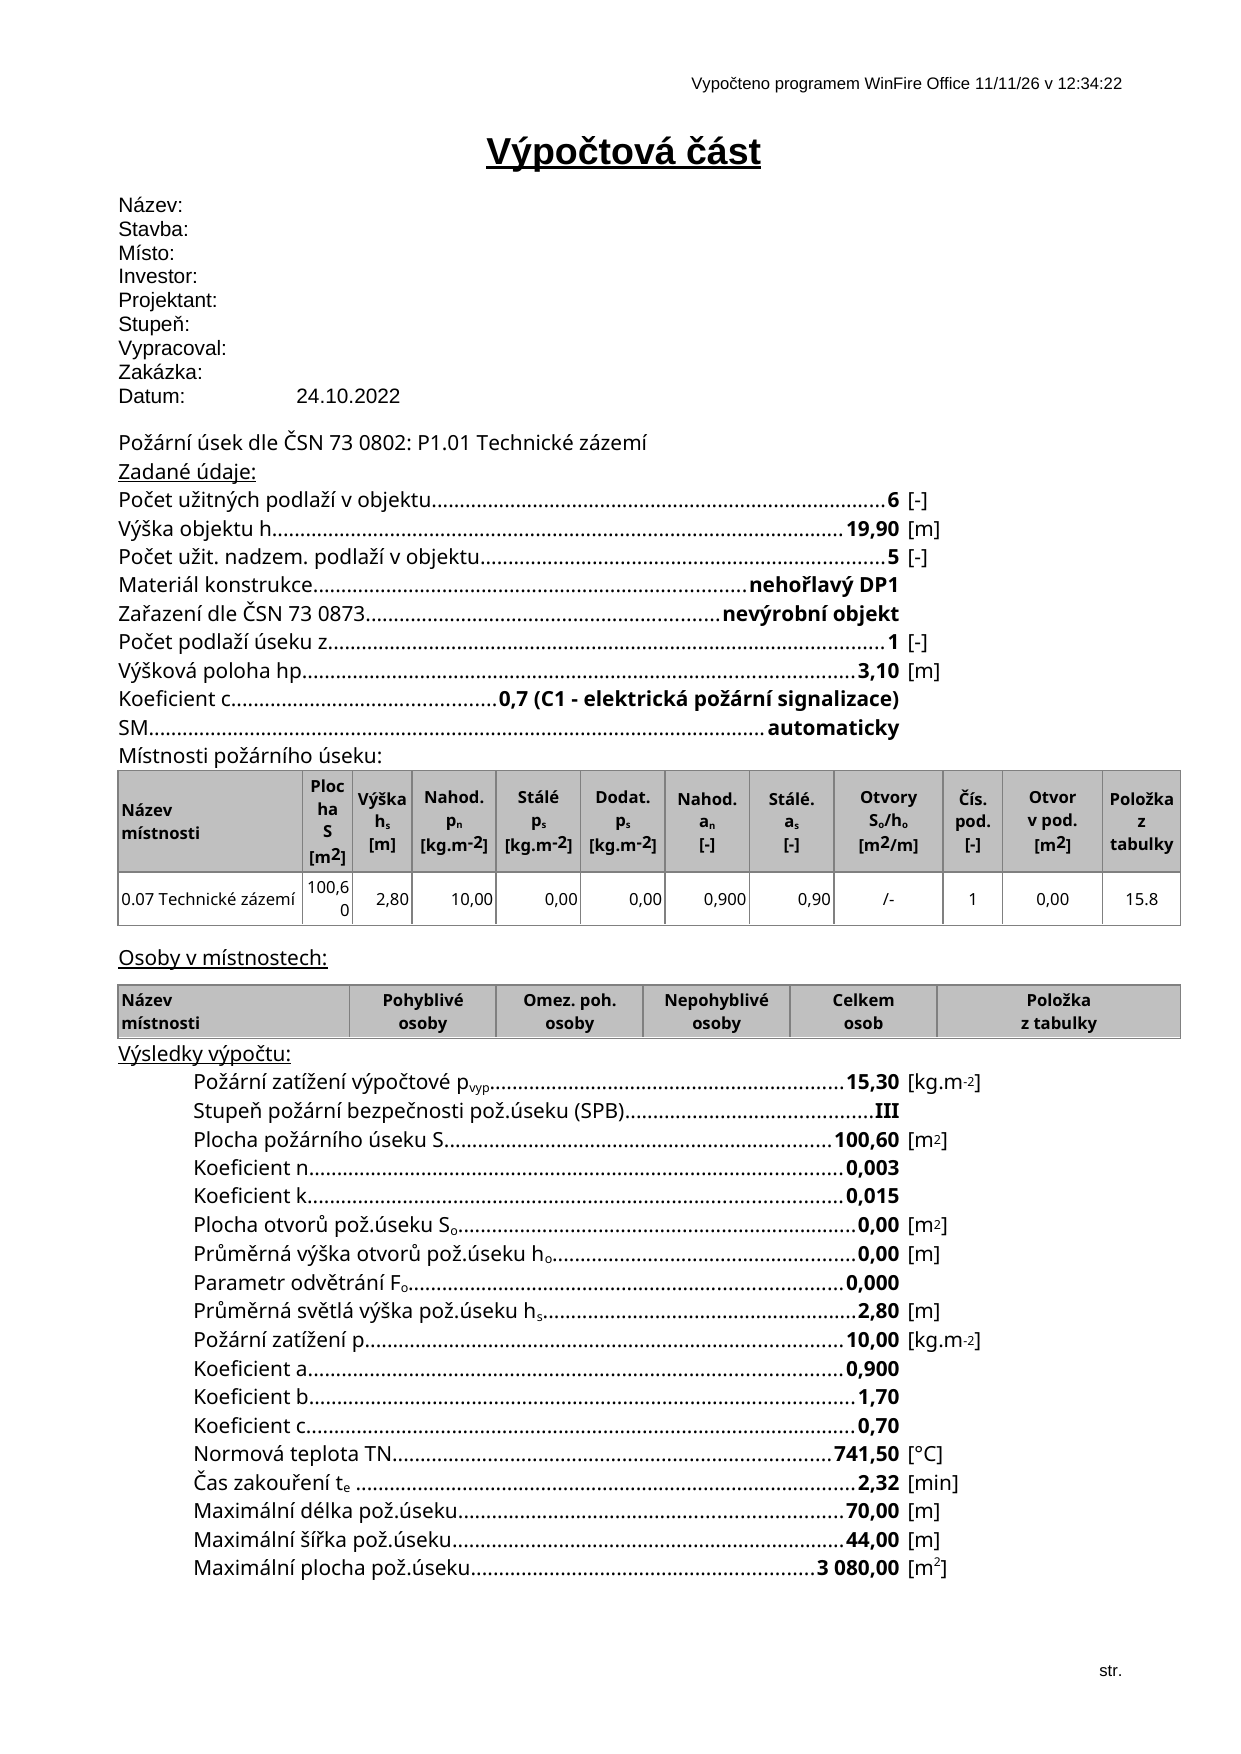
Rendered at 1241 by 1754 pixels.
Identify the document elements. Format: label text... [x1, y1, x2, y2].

text Koeficient a 0,900 [193, 1354, 1122, 1382]
table_cell 15.8 [1103, 873, 1180, 924]
table_header Omez. poh. osoby [497, 986, 642, 1037]
text Výpočtová část [118, 129, 1122, 172]
text Název: Stavba: Místo: Investor: Projektant: Stupeň: Vypracoval: Zakázka: Datum: 24.10.2022 [118, 192, 1122, 408]
table_header Otvor v pod. [m2] [1003, 771, 1102, 871]
table_header Stálé. as [-] [750, 771, 833, 871]
table_cell 0,900 [666, 873, 749, 924]
text Materiál konstrukce nehořlavý DP1 [118, 571, 1122, 599]
text Maximální šířka pož.úseku 44,00 [m] [193, 1525, 1122, 1553]
text Počet podlaží úseku z 1 [-] [118, 627, 1122, 656]
table_header Dodat. ps [kg.m-2] [581, 771, 664, 871]
table_header Položka z tabulky [1103, 771, 1180, 871]
table_cell 100,60 [303, 873, 352, 924]
text Zadané údaje: [118, 457, 1122, 485]
table_cell 0,00 [581, 873, 664, 924]
table_cell 10,00 [413, 873, 495, 924]
table_cell 0.07 Technické zázemí [119, 873, 302, 924]
table_cell 0,00 [497, 873, 580, 924]
text Požární úsek dle ČSN 73 0802: P1.01 Technické zázemí [118, 428, 1122, 457]
text Výsledky výpočtu: [118, 1039, 1122, 1067]
table_header Čís. pod. [-] [944, 771, 1002, 871]
text Normová teplota TN 741,50 [°C] [193, 1439, 1122, 1468]
text Koeficient c 0,7 (C1 - elektrická požární signalizace) [118, 684, 1122, 713]
table_header Nahod. an [-] [666, 771, 749, 871]
text Požární zatížení p 10,00 [kg.m-2] [193, 1325, 1122, 1354]
table_header Nepohyblivé osoby [644, 986, 789, 1037]
table_cell 1 [944, 873, 1002, 924]
text Zařazení dle ČSN 73 0873 nevýrobní objekt [118, 599, 1122, 627]
text Osoby v místnostech: [118, 943, 1122, 972]
text Požární zatížení výpočtové pvyp 15,30 [kg.m-2] [193, 1067, 1122, 1096]
text Průměrná výška otvorů pož.úseku ho 0,00 [m] [193, 1239, 1122, 1268]
table_header Název místnosti [119, 771, 302, 871]
table_header Výška hs [m] [353, 771, 411, 871]
table_header Otvory So/ho [m2/m] [835, 771, 942, 871]
table_cell 0,00 [1003, 873, 1102, 924]
text Místnosti požárního úseku: [118, 741, 1122, 770]
table_header Celkem osob [791, 986, 936, 1037]
text Koeficient n 0,003 [193, 1153, 1122, 1182]
table_cell 0,90 [750, 873, 833, 924]
text Výška objektu h 19,90 [m] [118, 514, 1122, 542]
text Koeficient k 0,015 [193, 1182, 1122, 1210]
table_cell /- [835, 873, 942, 924]
table_header Plocha S [m2] [303, 771, 352, 871]
text Plocha požárního úseku S 100,60 [m2] [193, 1125, 1122, 1153]
table_cell 2,80 [353, 873, 411, 924]
table_header Stálé ps [kg.m-2] [497, 771, 580, 871]
text Plocha otvorů pož.úseku So 0,00 [m2] [193, 1210, 1122, 1239]
table_header Položka z tabulky [938, 986, 1180, 1037]
table_header Název místnosti [119, 986, 349, 1037]
text Maximální plocha pož.úseku 3 080,00 [m2] [193, 1553, 1122, 1582]
text Počet užitných podlaží v objektu 6 [-] [118, 485, 1122, 514]
text Koeficient c 0,70 [193, 1411, 1122, 1439]
text SM automaticky [118, 713, 1122, 741]
text Maximální délka pož.úseku 70,00 [m] [193, 1496, 1122, 1525]
text Průměrná světlá výška pož.úseku hs 2,80 [m] [193, 1297, 1122, 1325]
text Parametr odvětrání Fo 0,000 [193, 1268, 1122, 1297]
text Koeficient b 1,70 [193, 1382, 1122, 1411]
table_header Nahod. pn [kg.m-2] [413, 771, 495, 871]
table_header Pohyblivé osoby [350, 986, 495, 1037]
text Čas zakouření te 2,32 [min] [193, 1468, 1122, 1496]
text Stupeň požární bezpečnosti pož.úseku (SPB) III [193, 1096, 1122, 1125]
text Počet užit. nadzem. podlaží v objektu 5 [-] [118, 542, 1122, 571]
text Výšková poloha hp 3,10 [m] [118, 656, 1122, 684]
